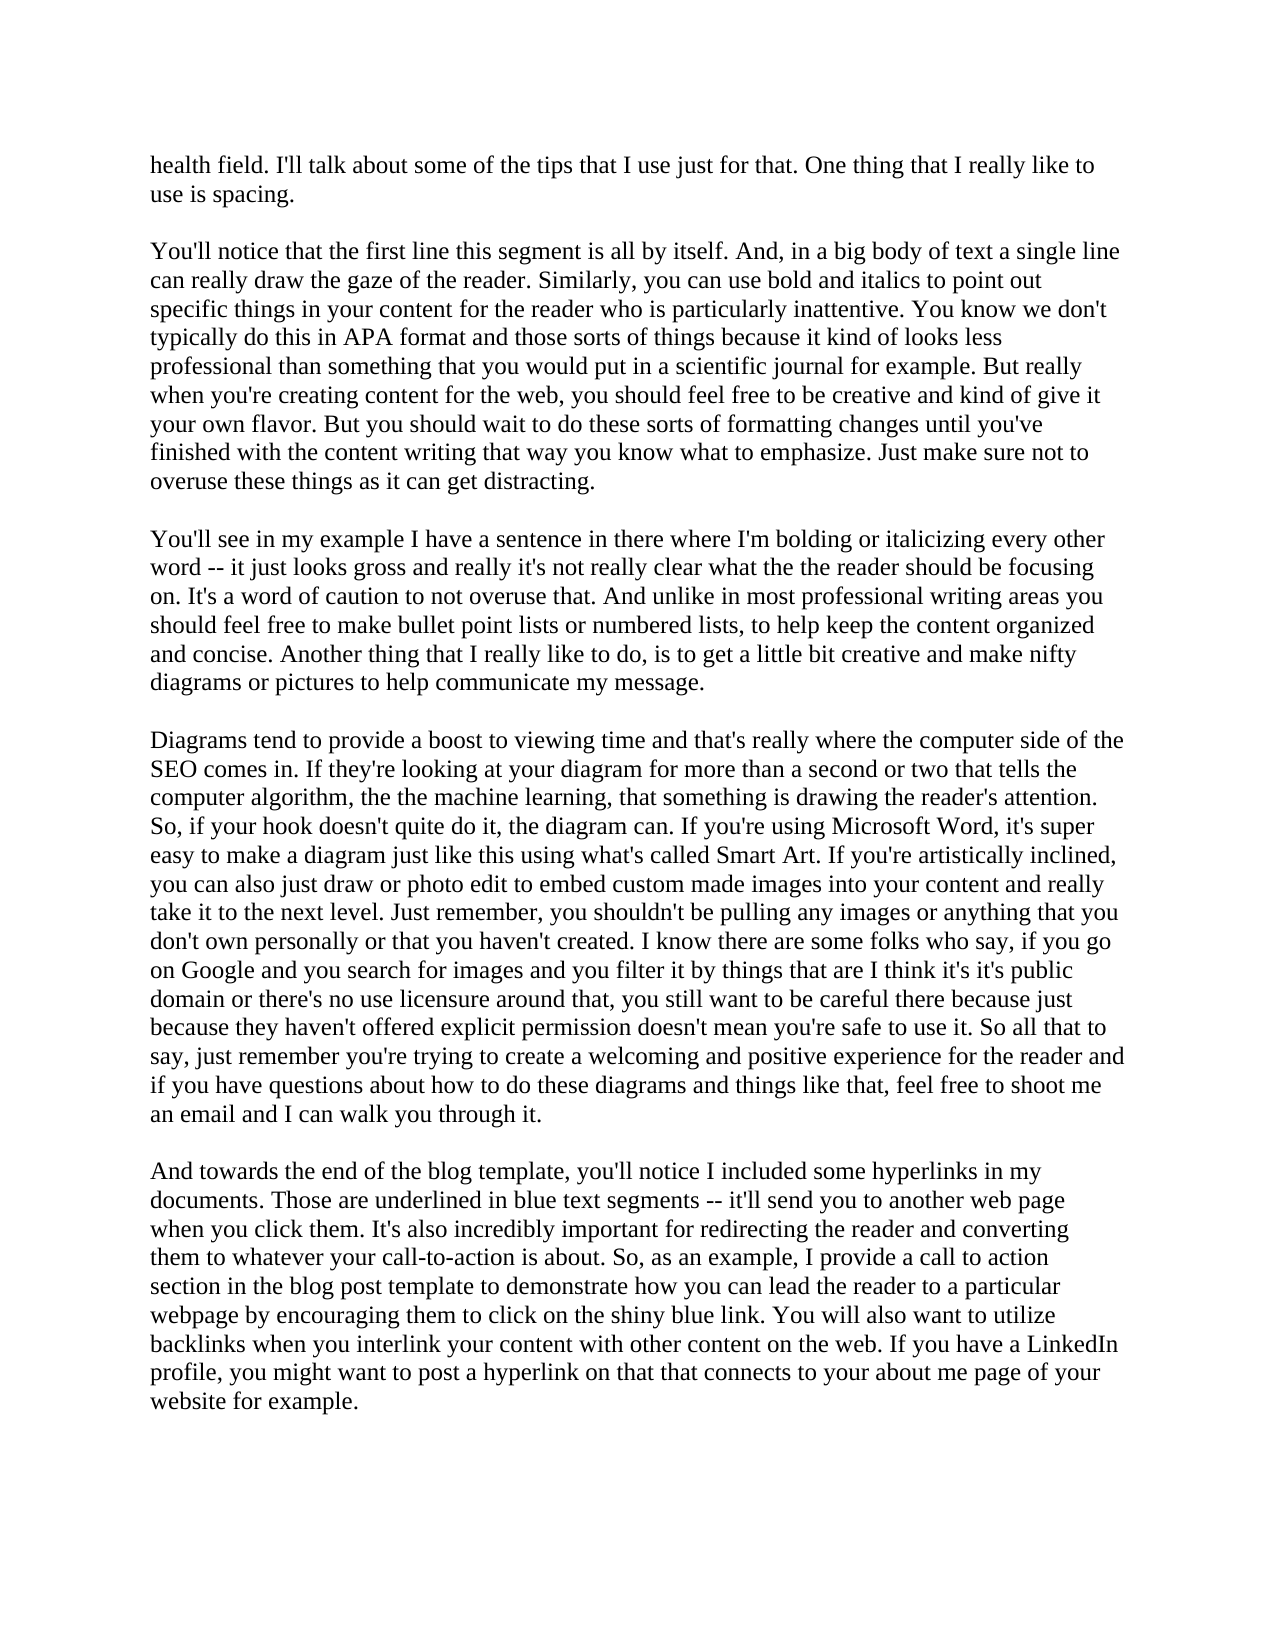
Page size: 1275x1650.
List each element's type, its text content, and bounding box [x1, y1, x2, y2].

text You'll see in my example I have a sentence in there where I'm bolding or italicizing every other word -- it just looks gross and really it's not really clear what the the reader should be focusing on. It's a word of caution to not overuse that. And unlike in most professional writing areas you should feel free to make bullet point lists or numbered lists, to help keep the content organized and concise. Another thing that I really like to do, is to get a little bit creative and make nifty diagrams or pictures to help communicate my message. [150, 524, 1125, 696]
text Diagrams tend to provide a boost to viewing time and that's really where the computer side of the SEO comes in. If they're looking at your diagram for more than a second or two that tells the computer algorithm, the the machine learning, that something is drawing the reader's attention. So, if your hook doesn't quite do it, the diagram can. If you're using Microsoft Word, it's super easy to make a diagram just like this using what's called Smart Art. If you're artistically inclined, you can also just draw or photo edit to embed custom made images into your content and really take it to the next level. Just remember, you shouldn't be pulling any images or anything that you don't own personally or that you haven't created. I know there are some folks who say, if you go on Google and you search for images and you filter it by things that are I think it's it's public domain or there's no use licensure around that, you still want to be careful there because just because they haven't offered explicit permission doesn't mean you're safe to use it. So all that to say, just remember you're trying to create a welcoming and positive experience for the reader and if you have questions about how to do these diagrams and things like that, feel free to shoot me an email and I can walk you through it. [150, 725, 1125, 1127]
text You'll notice that the first line this segment is all by itself. And, in a big body of text a single line can really draw the gaze of the reader. Similarly, you can use bold and italics to point out specific things in your content for the reader who is particularly inattentive. You know we don't typically do this in APA format and those sorts of things because it kind of looks less professional than something that you would put in a scientific journal for example. But really when you're creating content for the web, you should feel free to be creative and kind of give it your own flavor. But you should wait to do these sorts of formatting changes until you've finished with the content writing that way you know what to emphasize. Just make sure not to overuse these things as it can get distracting. [150, 236, 1125, 495]
text And towards the end of the blog template, you'll notice I included some hyperlinks in my documents. Those are underlined in blue text segments -- it'll send you to another web page when you click them. It's also incredibly important for redirecting the reader and converting them to whatever your call-to-action is about. So, as an example, I provide a call to action section in the blog post template to demonstrate how you can lead the reader to a particular webpage by encouraging them to click on the shiny blue link. You will also want to utilize backlinks when you interlink your content with other content on the web. If you have a LinkedIn profile, you might want to post a hyperlink on that that connects to your about me page of your website for example. [150, 1156, 1125, 1415]
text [150, 150, 1125, 207]
